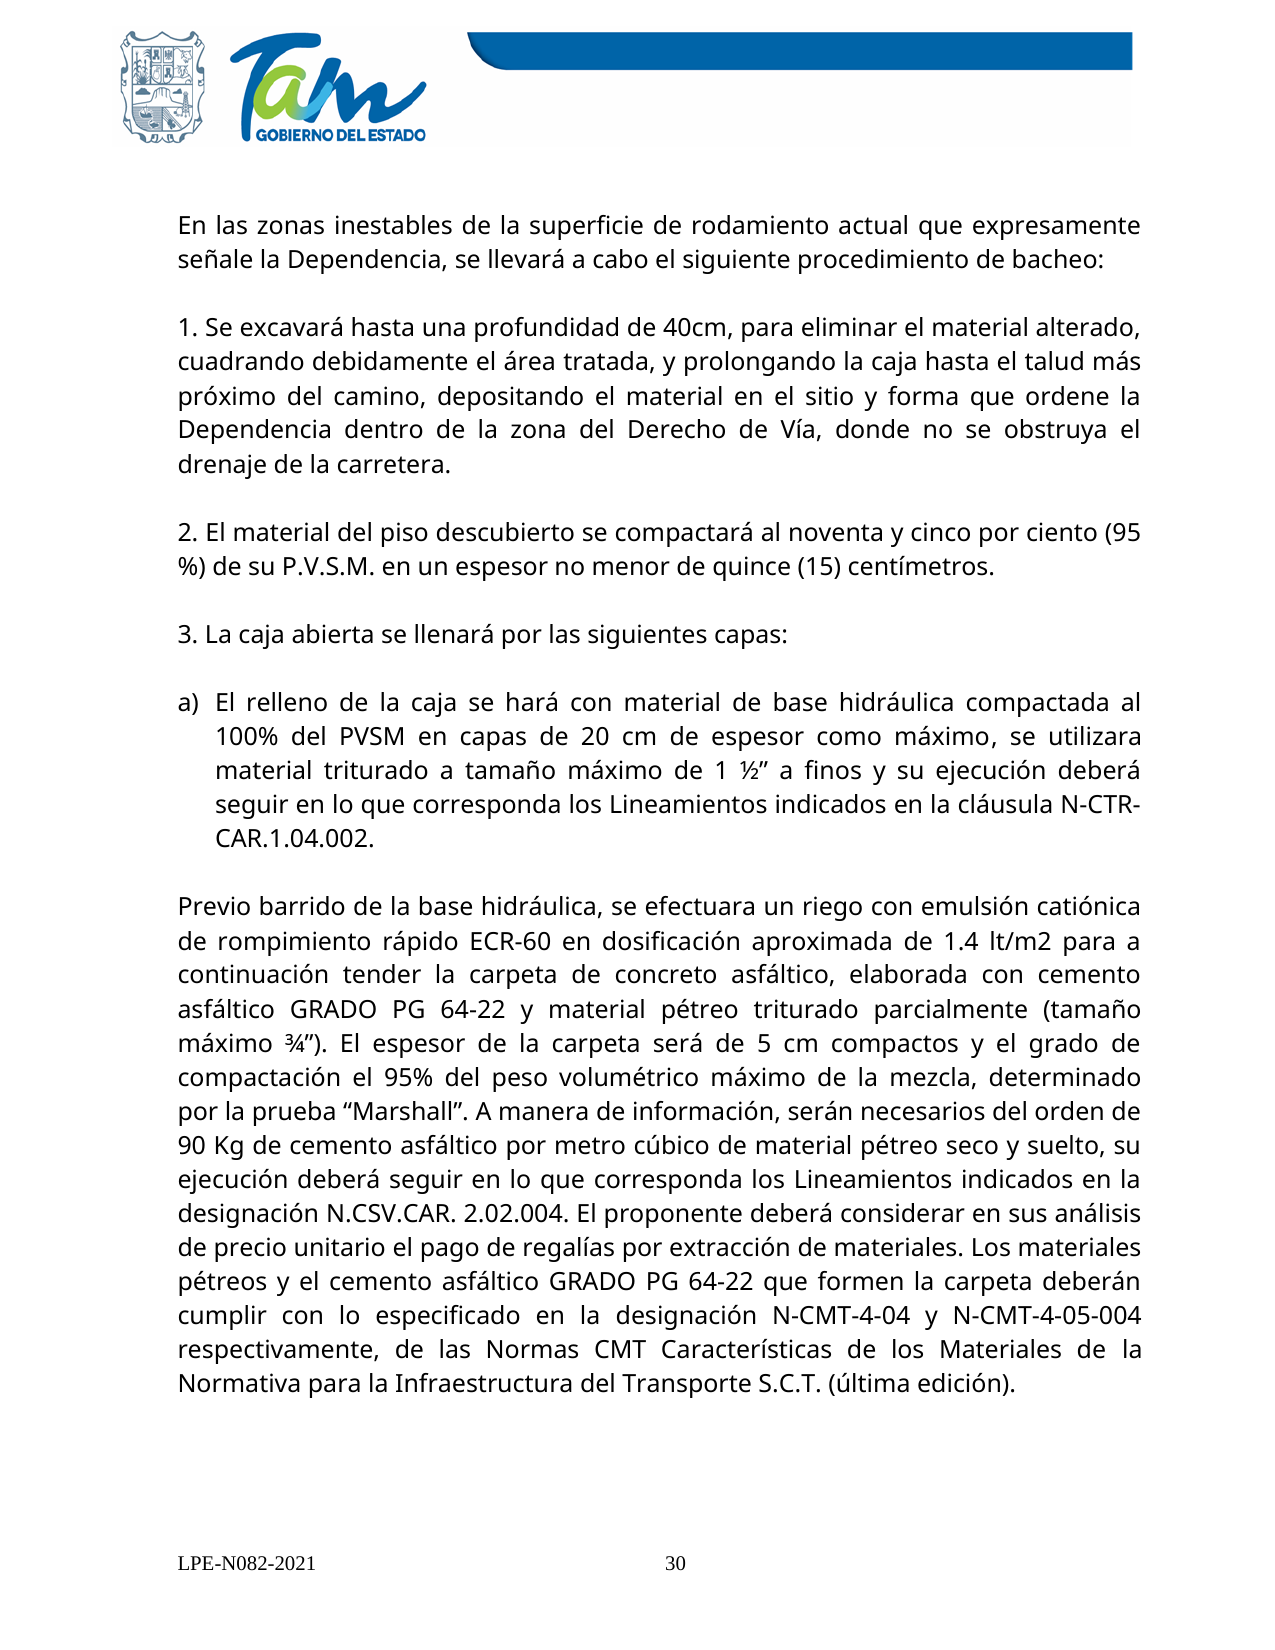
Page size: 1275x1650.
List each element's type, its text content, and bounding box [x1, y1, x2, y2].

text 3. La caja abierta se llenará por las siguientes capas: [177, 617, 1142, 651]
text 2. El material del piso descubierto se compactará al noventa y cinco por ciento (95 %) de su P.V.S.M. en un espesor no menor de quince (15) centímetros. [177, 514, 1142, 582]
text Previo barrido de la base hidráulica, se efectuara un riego con emulsión catiónica de rompimiento rápido ECR-60 en dosificación aproximada de 1.4 lt/m2 para a continuación tender la carpeta de concreto asfáltico, elaborada con cemento asfáltico GRADO PG 64-22 y material pétreo triturado parcialmente (tamaño máximo ¾”). El espesor de la carpeta será de 5 cm compactos y el grado de compactación el 95% del peso volumétrico máximo de la mezcla, determinado por la prueba “Marshall”. A manera de información, serán necesarios del orden de 90 Kg de cemento asfáltico por metro cúbico de material pétreo seco y suelto, su ejecución deberá seguir en lo que corresponda los Lineamientos indicados en la designación N.CSV.CAR. 2.02.004. El proponente deberá considerar en sus análisis de precio unitario el pago de regalías por extracción de materiales. Los materiales pétreos y el cemento asfáltico GRADO PG 64-22 que formen la carpeta deberán cumplir con lo especificado en la designación N-CMT-4-04 y N-CMT-4-05-004 respectivamente, de las Normas CMT Características de los Materiales de la Normativa para la Infraestructura del Transporte S.C.T. (última edición). [177, 889, 1142, 1400]
list El relleno de la caja se hará con material de base hidráulica compactada al 100% del PVSM en capas de 20 cm de espesor como máximo, se utilizara material triturado a tamaño máximo de 1 ½” a finos y su ejecución deberá seguir en lo que corresponda los Lineamientos indicados en la cláusula N-CTR-CAR.1.04.002. [177, 685, 1142, 855]
picture [112, 26, 1163, 147]
text 1. Se excavará hasta una profundidad de 40cm, para eliminar el material alterado, cuadrando debidamente el área tratada, y prolongando la caja hasta el talud más próximo del camino, depositando el material en el sitio y forma que ordene la Dependencia dentro de la zona del Derecho de Vía, donde no se obstruya el drenaje de la carretera. [177, 310, 1142, 480]
text En las zonas inestables de la superficie de rodamiento actual que expresamente señale la Dependencia, se llevará a cabo el siguiente procedimiento de bacheo: [177, 208, 1142, 276]
